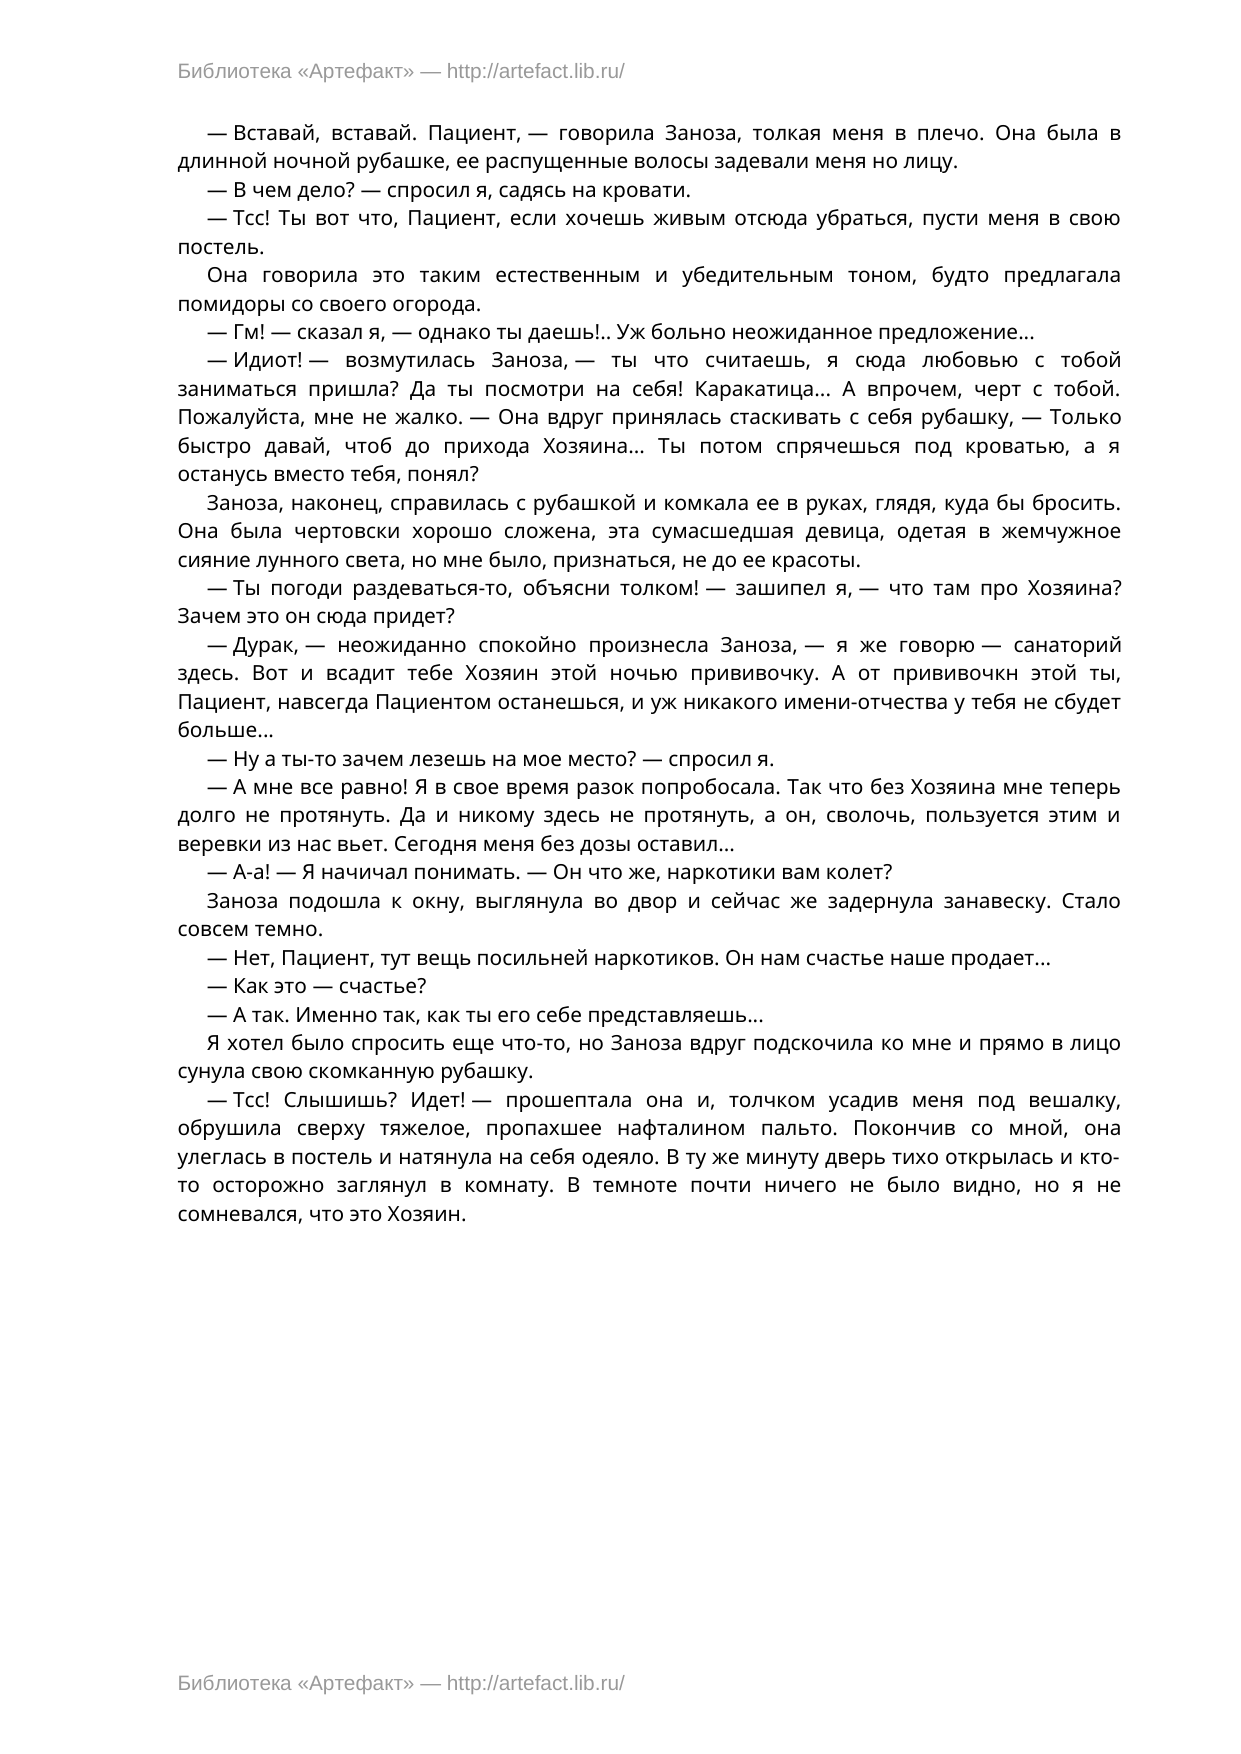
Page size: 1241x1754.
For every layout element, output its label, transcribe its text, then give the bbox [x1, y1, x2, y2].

text Заноза, наконец, справилась с рубашкой и комкала ее в руках, глядя, куда бы бросить. Она была чертовски хорошо сложена, эта сумасшедшая девица, одетая в жемчужное сияние лунного света, но мне было, признаться, не до ее красоты. [177, 488, 1122, 573]
text — Нет, Пациент, тут вещь посильней наркотиков. Он нам счастье наше продает... [177, 943, 1122, 971]
text — Тсс! Ты вот что, Пациент, если хочешь живым отсюда убраться, пусти меня в свою постель. [177, 203, 1122, 260]
text — Тсс! Слышишь? Идет! — прошептала она и, толчком усадив меня под вешалку, обрушила сверху тяжелое, пропахшее нафталином пальто. Покончив со мной, она улеглась в постель и натянула на себя одеяло. В ту же минуту дверь тихо открылась и кто-то осторожно заглянул в комнату. В темноте почти ничего не было видно, но я не сомневался, что это Хозяин. [177, 1085, 1122, 1227]
text — Ну а ты-то зачем лезешь на мое место? — спросил я. [177, 744, 1122, 772]
text — Вставай, вставай. Пациент, — говорила Заноза, толкая меня в плечо. Она была в длинной ночной рубашке, ее распущенные волосы задевали меня но лицу. [177, 118, 1122, 175]
text — В чем дело? — спросил я, садясь на кровати. [177, 175, 1122, 203]
text — Как это — счастье? [177, 971, 1122, 1000]
text Я хотел было спросить еще что-то, но Заноза вдруг подскочила ко мне и прямо в лицо сунула свою скомканную рубашку. [177, 1028, 1122, 1085]
text — Дурак, — неожиданно спокойно произнесла Заноза, — я же говорю — санаторий здесь. Вот и всадит тебе Хозяин этой ночью прививочку. А от прививочкн этой ты, Пациент, навсегда Пациентом останешься, и уж никакого имени-отчества у тебя не сбудет больше... [177, 630, 1122, 744]
text — А так. Именно так, как ты его себе представляешь... [177, 1000, 1122, 1028]
text — А-а! — Я начичал понимать. — Он что же, наркотики вам колет? [177, 857, 1122, 886]
text Она говорила это таким естественным и убедительным тоном, будто предлагала помидоры со своего огорода. [177, 260, 1122, 317]
text — А мне все равно! Я в свое время разок попробосала. Так что без Хозяина мне теперь долго не протянуть. Да и никому здесь не протянуть, а он, сволочь, пользуется этим и веревки из нас вьет. Сегодня меня без дозы оставил... [177, 772, 1122, 857]
text — Ты погоди раздеваться-то, объясни толком! — зашипел я, — что там про Хозяина? Зачем это он сюда придет? [177, 573, 1122, 630]
text — Гм! — сказал я, — однако ты даешь!.. Уж больно неожиданное предложение... [177, 317, 1122, 346]
text — Идиот! — возмутилась Заноза, — ты что считаешь, я сюда любовью с тобой заниматься пришла? Да ты посмотри на себя! Каракатица... А впрочем, черт с тобой. Пожалуйста, мне не жалко. — Она вдруг принялась стаскивать с себя рубашку, — Только быстро давай, чтоб до прихода Хозяина... Ты потом спрячешься под кроватью, а я останусь вместо тебя, понял? [177, 346, 1122, 488]
text Заноза подошла к окну, выглянула во двор и сейчас же задернула занавеску. Стало совсем темно. [177, 886, 1122, 943]
